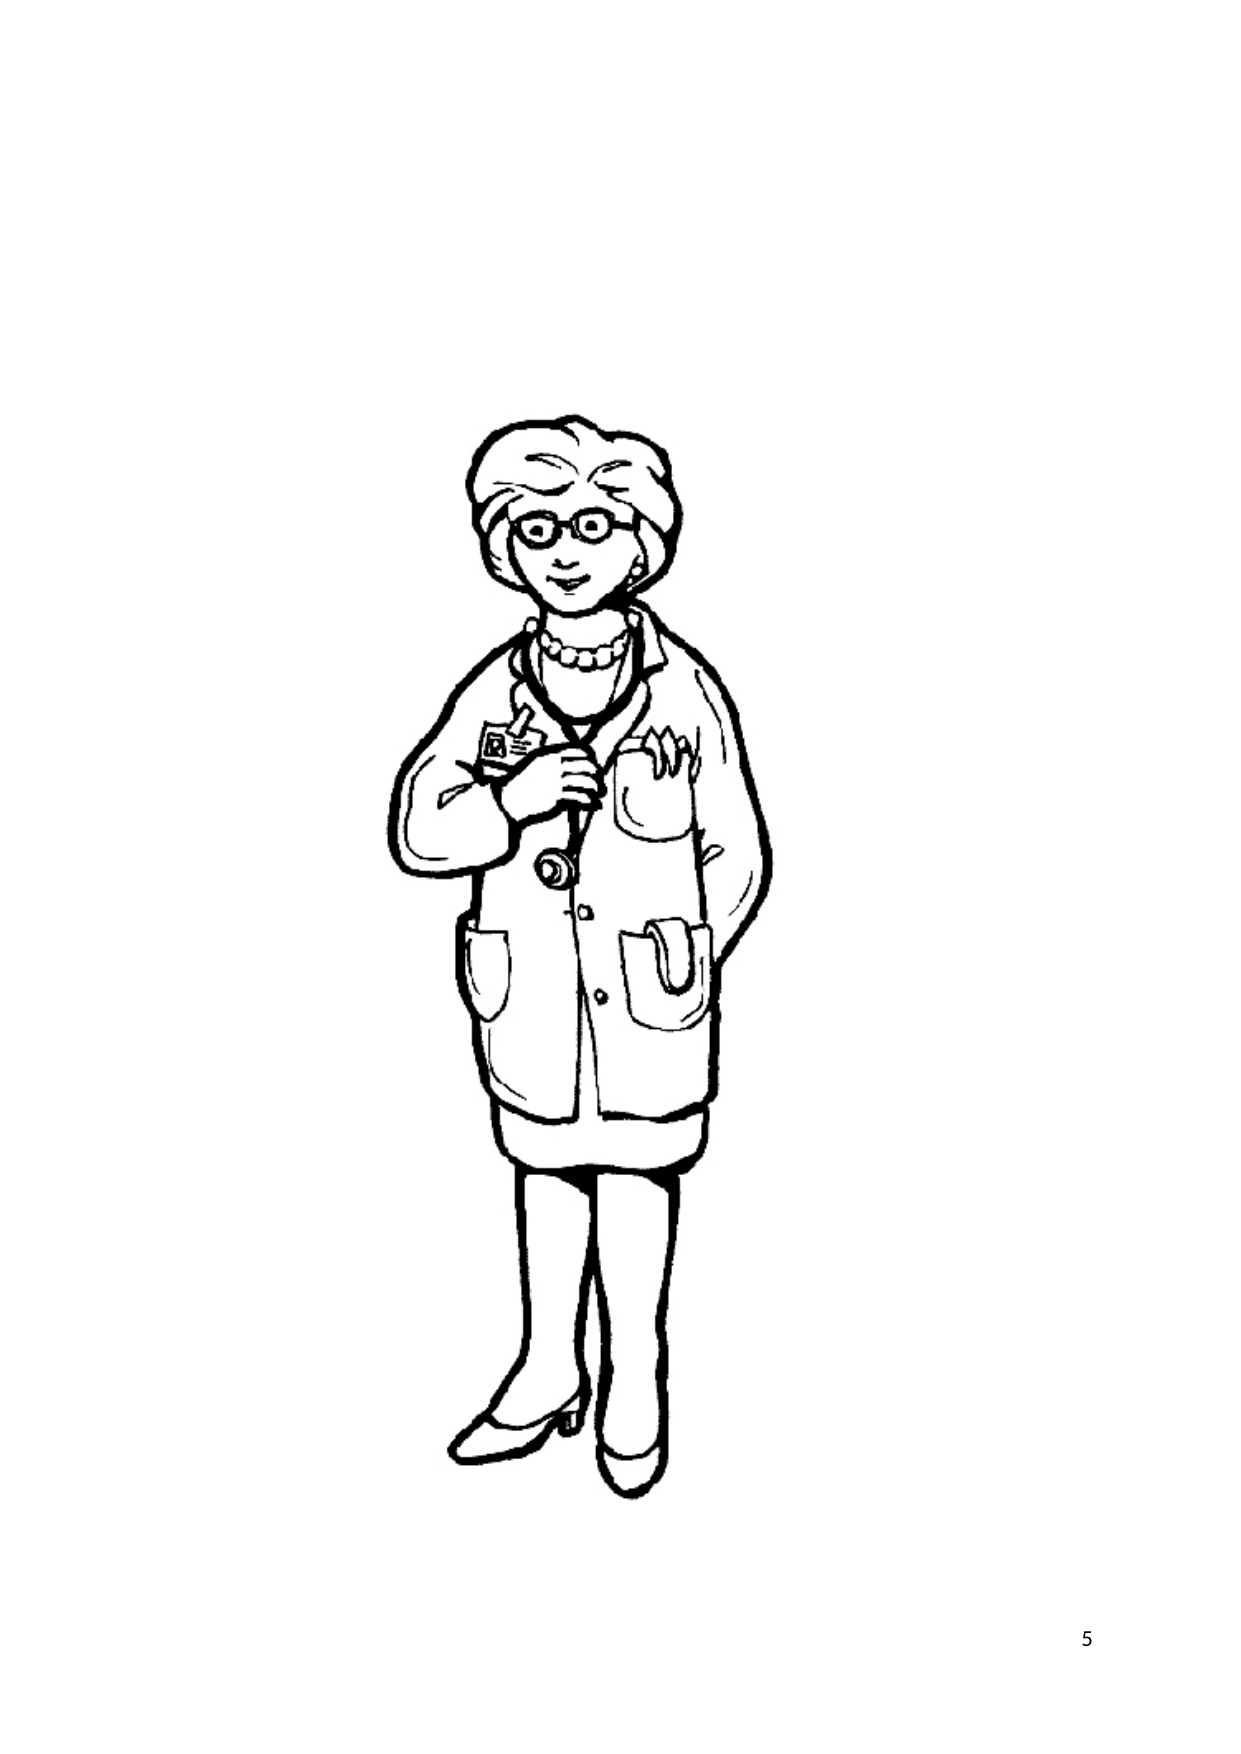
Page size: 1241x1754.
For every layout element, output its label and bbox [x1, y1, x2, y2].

picture [147, 412, 1093, 1502]
